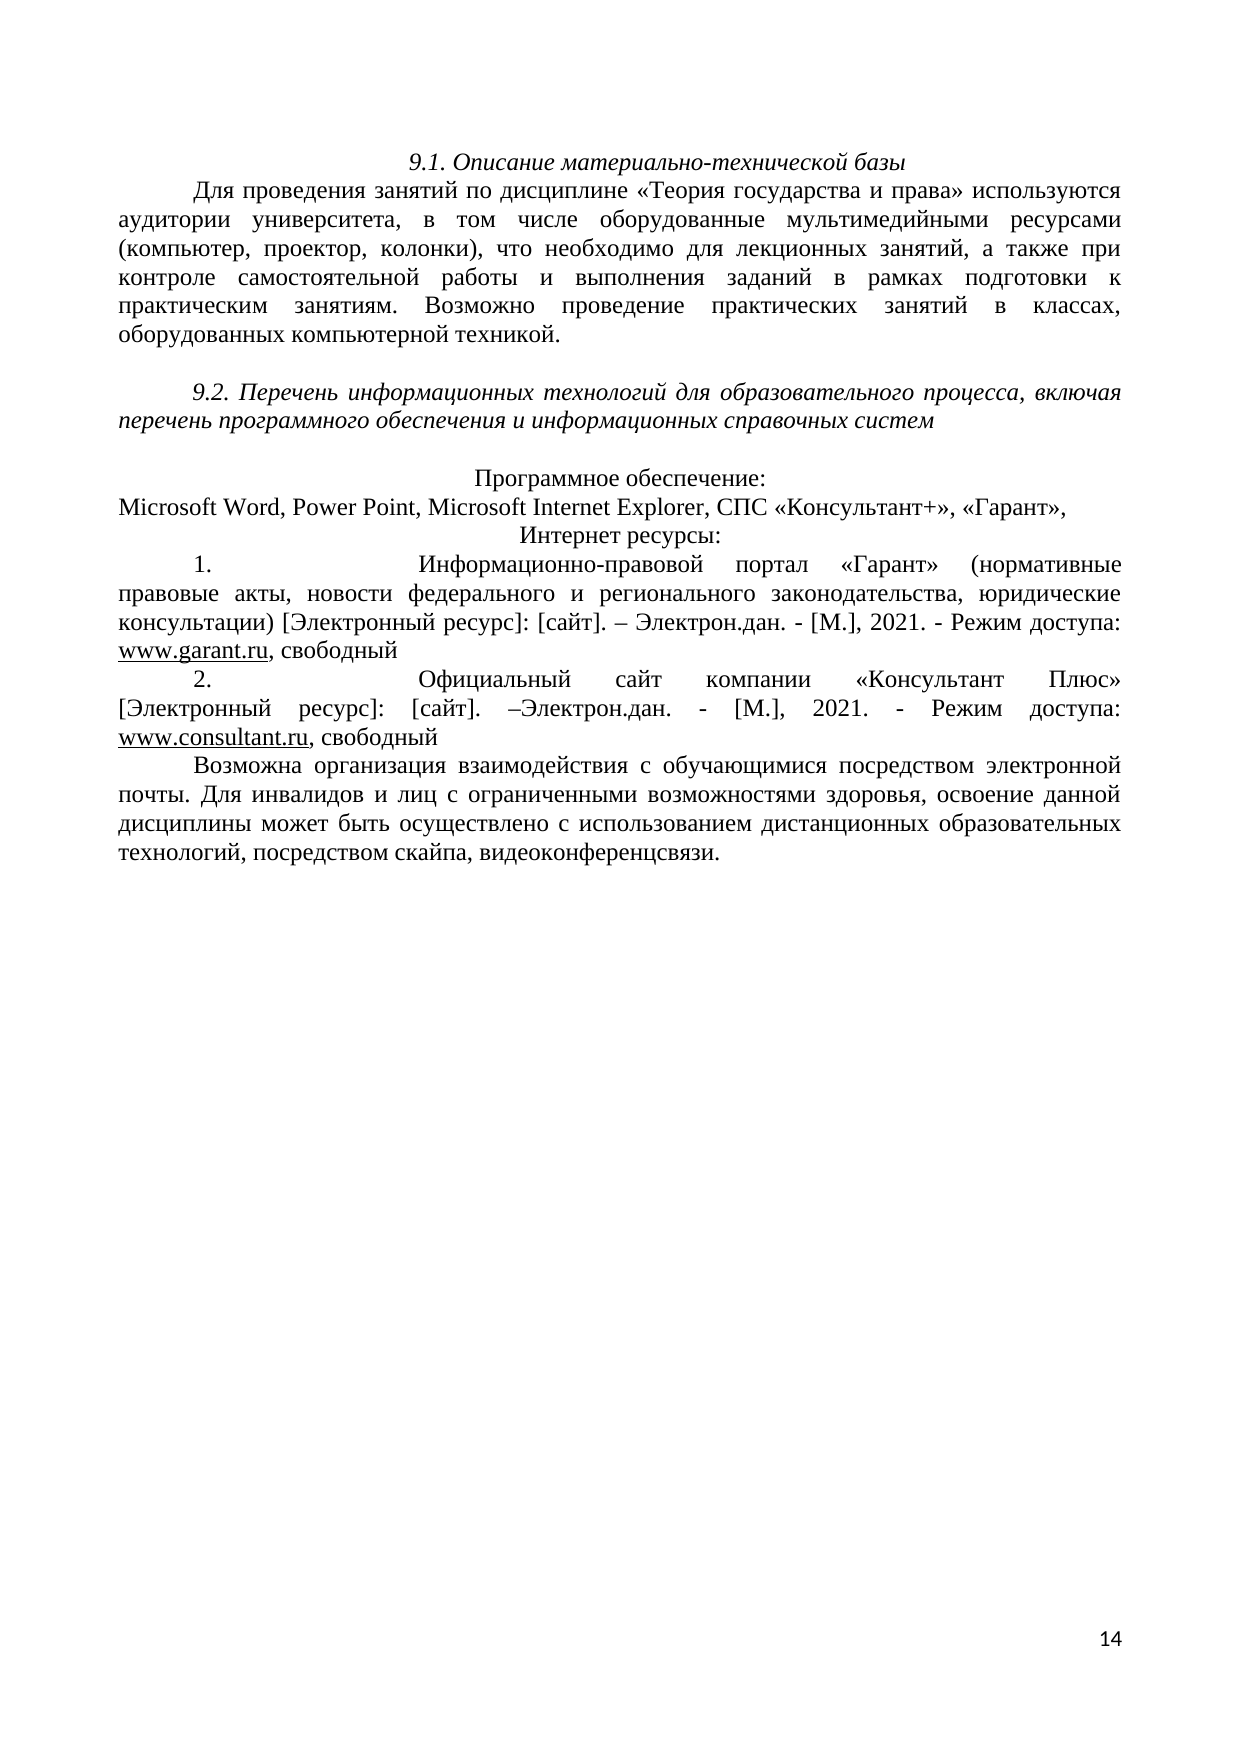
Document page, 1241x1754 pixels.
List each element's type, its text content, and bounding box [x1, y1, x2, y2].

text 9.2. Перечень информационных технологий для образовательного процесса, включая перечень программного обеспечения и информационных справочных систем [118, 377, 1122, 434]
text Microsoft Word, Power Point, Microsoft Internet Explorer, СПС «Консультант+», «Гарант», [118, 492, 1122, 521]
text 9.1. Описание материально-технической базы [118, 147, 1122, 176]
text Программное обеспечение: [118, 463, 1122, 492]
text Для проведения занятий по дисциплине «Теория государства и права» используются аудитории университета, в том числе оборудованные мультимедийными ресурсами (компьютер, проектор, колонки), что необходимо для лекционных занятий, а также при контроле самостоятельной работы и выполнения заданий в рамках подготовки к практическим занятиям. Возможно проведение практических занятий в классах, оборудованных компьютерной техникой. [118, 176, 1122, 348]
text Возможна организация взаимодействия с обучающимися посредством электронной почты. Для инвалидов и лиц с ограниченными возможностями здоровья, освоение данной дисциплины может быть осуществлено с использованием дистанционных образовательных технологий, посредством скайпа, видеоконференцсвязи. [118, 751, 1122, 866]
list Информационно-правовой портал «Гарант» (нормативные правовые акты, новости федерального и регионального законодательства, юридические консультации) [Электронный ресурс]: [cайт]. – Электрон.дан. - [М.], 2021. - Режим доступа: www.garant.ru, свободный [118, 549, 1122, 664]
text Интернет ресурсы: [118, 521, 1122, 549]
list Официальный сайт компании «Консультант Плюс» [Электронный ресурс]: [cайт]. –Электрон.дан. - [М.], 2021. - Режим доступа: www.consultant.ru, свободный [118, 664, 1122, 751]
